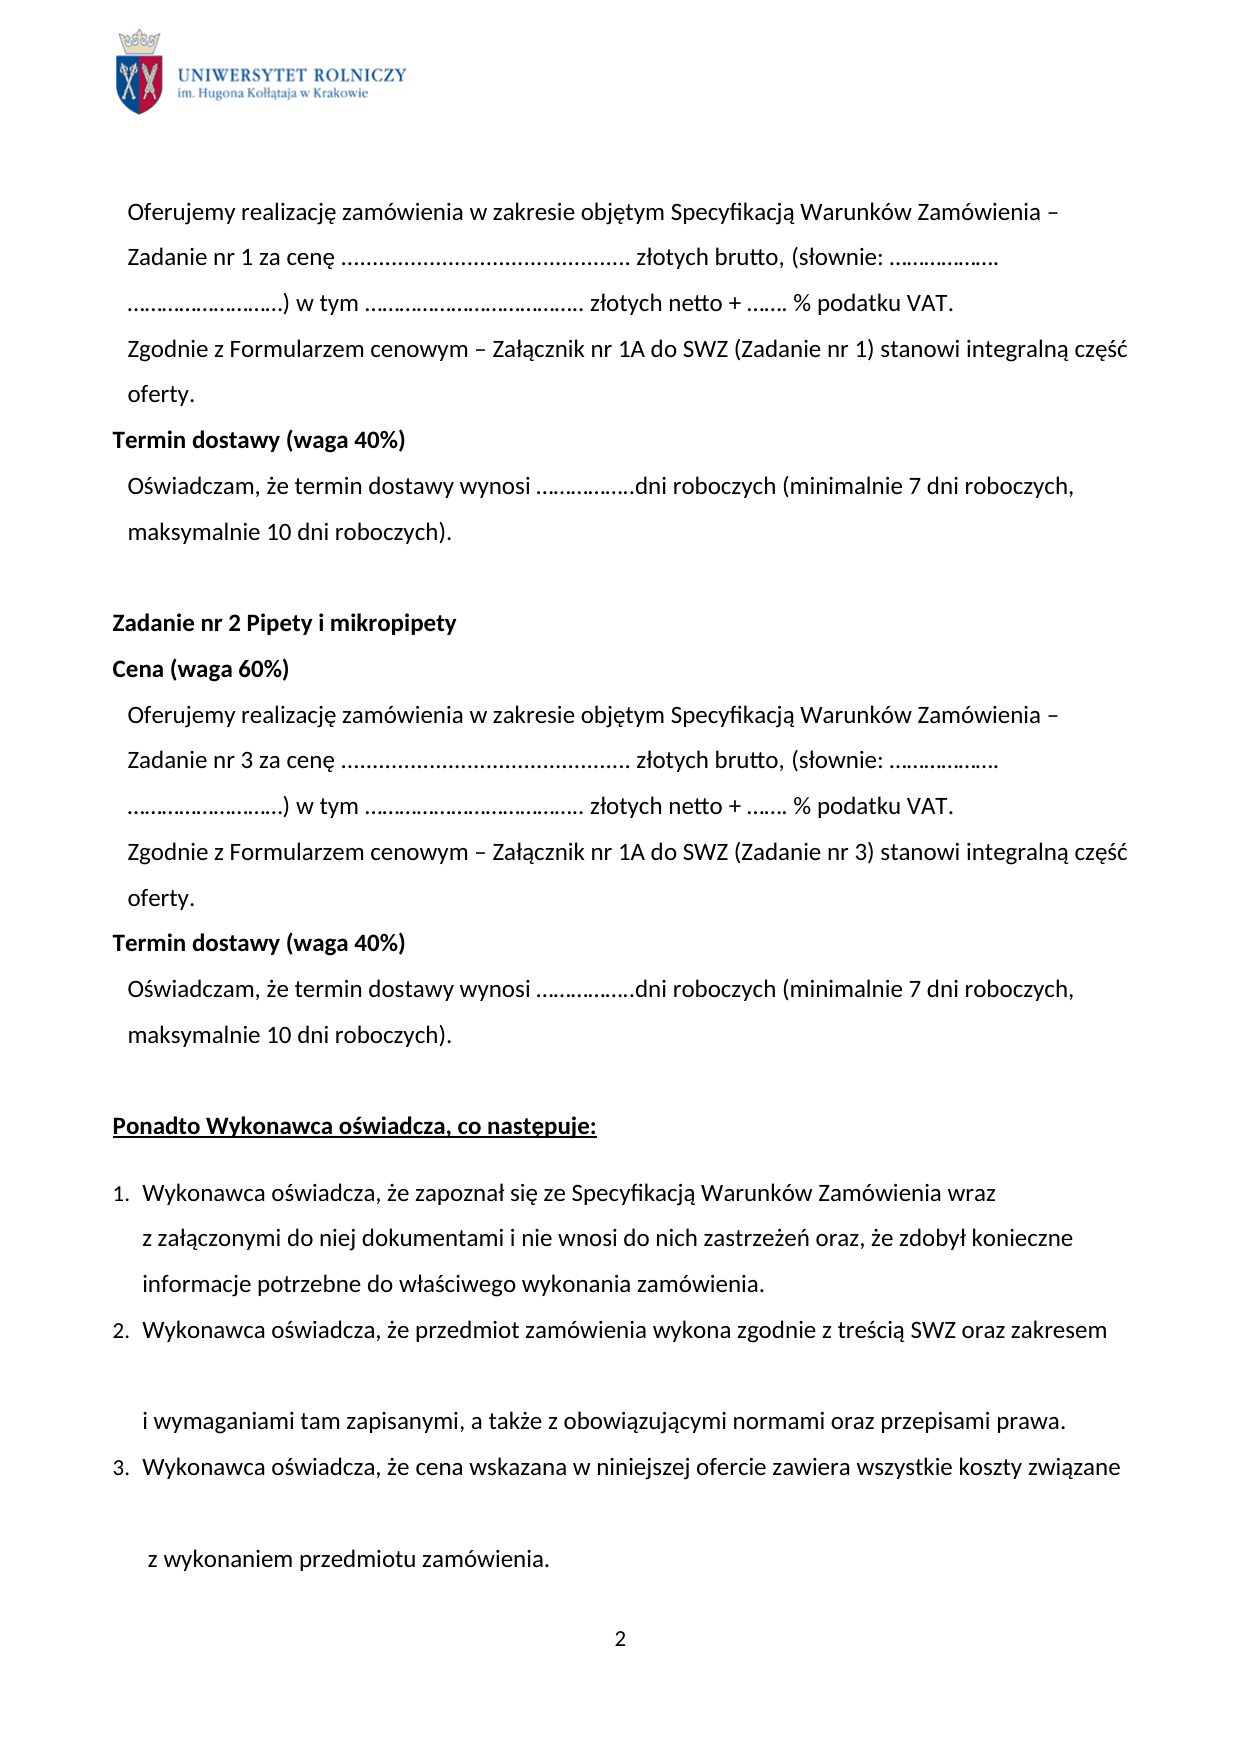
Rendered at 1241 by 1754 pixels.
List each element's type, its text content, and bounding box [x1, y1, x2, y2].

text Oświadczam, że termin dostawy wynosi ……………..dni roboczych (minimalnie 7 dni roboczych, maksymalnie 10 dni roboczych). [127, 470, 1128, 546]
text Oświadczam, że termin dostawy wynosi ……………..dni roboczych (minimalnie 7 dni roboczych, maksymalnie 10 dni roboczych). [127, 973, 1128, 1049]
list Wykonawca oświadcza, że cena wskazana w niniejszej ofercie zawiera wszystkie koszty związane z wykonaniem przedmiotu zamówienia. [112, 1451, 1128, 1573]
list Wykonawca oświadcza, że przedmiot zamówienia wykona zgodnie z treścią SWZ oraz zakresem i wymaganiami tam zapisanymi, a także z obowiązującymi normami oraz przepisami prawa. [112, 1314, 1128, 1436]
text Oferujemy realizację zamówienia w zakresie objętym Specyfikacją Warunków Zamówienia – Zadanie nr 1 za cenę .............................................. złotych brutto, (słownie: ……………….………………………) w tym ……………………………….. złotych netto + ……. % podatku VAT. [127, 196, 1131, 318]
list Wykonawca oświadcza, że zapoznał się ze Specyfikacją Warunków Zamówienia wraz z załączonymi do niej dokumentami i nie wnosi do nich zastrzeżeń oraz, że zdobył konieczne informacje potrzebne do właściwego wykonania zamówienia. [112, 1177, 1128, 1299]
text Zadanie nr 2 Pipety i mikropipety [112, 607, 1128, 638]
text Ponadto Wykonawca oświadcza, co następuje: [112, 1110, 1128, 1141]
text Oferujemy realizację zamówienia w zakresie objętym Specyfikacją Warunków Zamówienia – Zadanie nr 3 za cenę .............................................. złotych brutto, (słownie: ……………….………………………) w tym ……………………………….. złotych netto + ……. % podatku VAT. [127, 699, 1131, 821]
text Zgodnie z Formularzem cenowym – Załącznik nr 1A do SWZ (Zadanie nr 1) stanowi integralną część oferty. [127, 333, 1131, 409]
picture [112, 29, 420, 118]
text Termin dostawy (waga 40%) [112, 424, 1128, 455]
text Zgodnie z Formularzem cenowym – Załącznik nr 1A do SWZ (Zadanie nr 3) stanowi integralną część oferty. [127, 836, 1131, 912]
text Cena (waga 60%) [112, 653, 1128, 683]
text Termin dostawy (waga 40%) [112, 927, 1128, 958]
